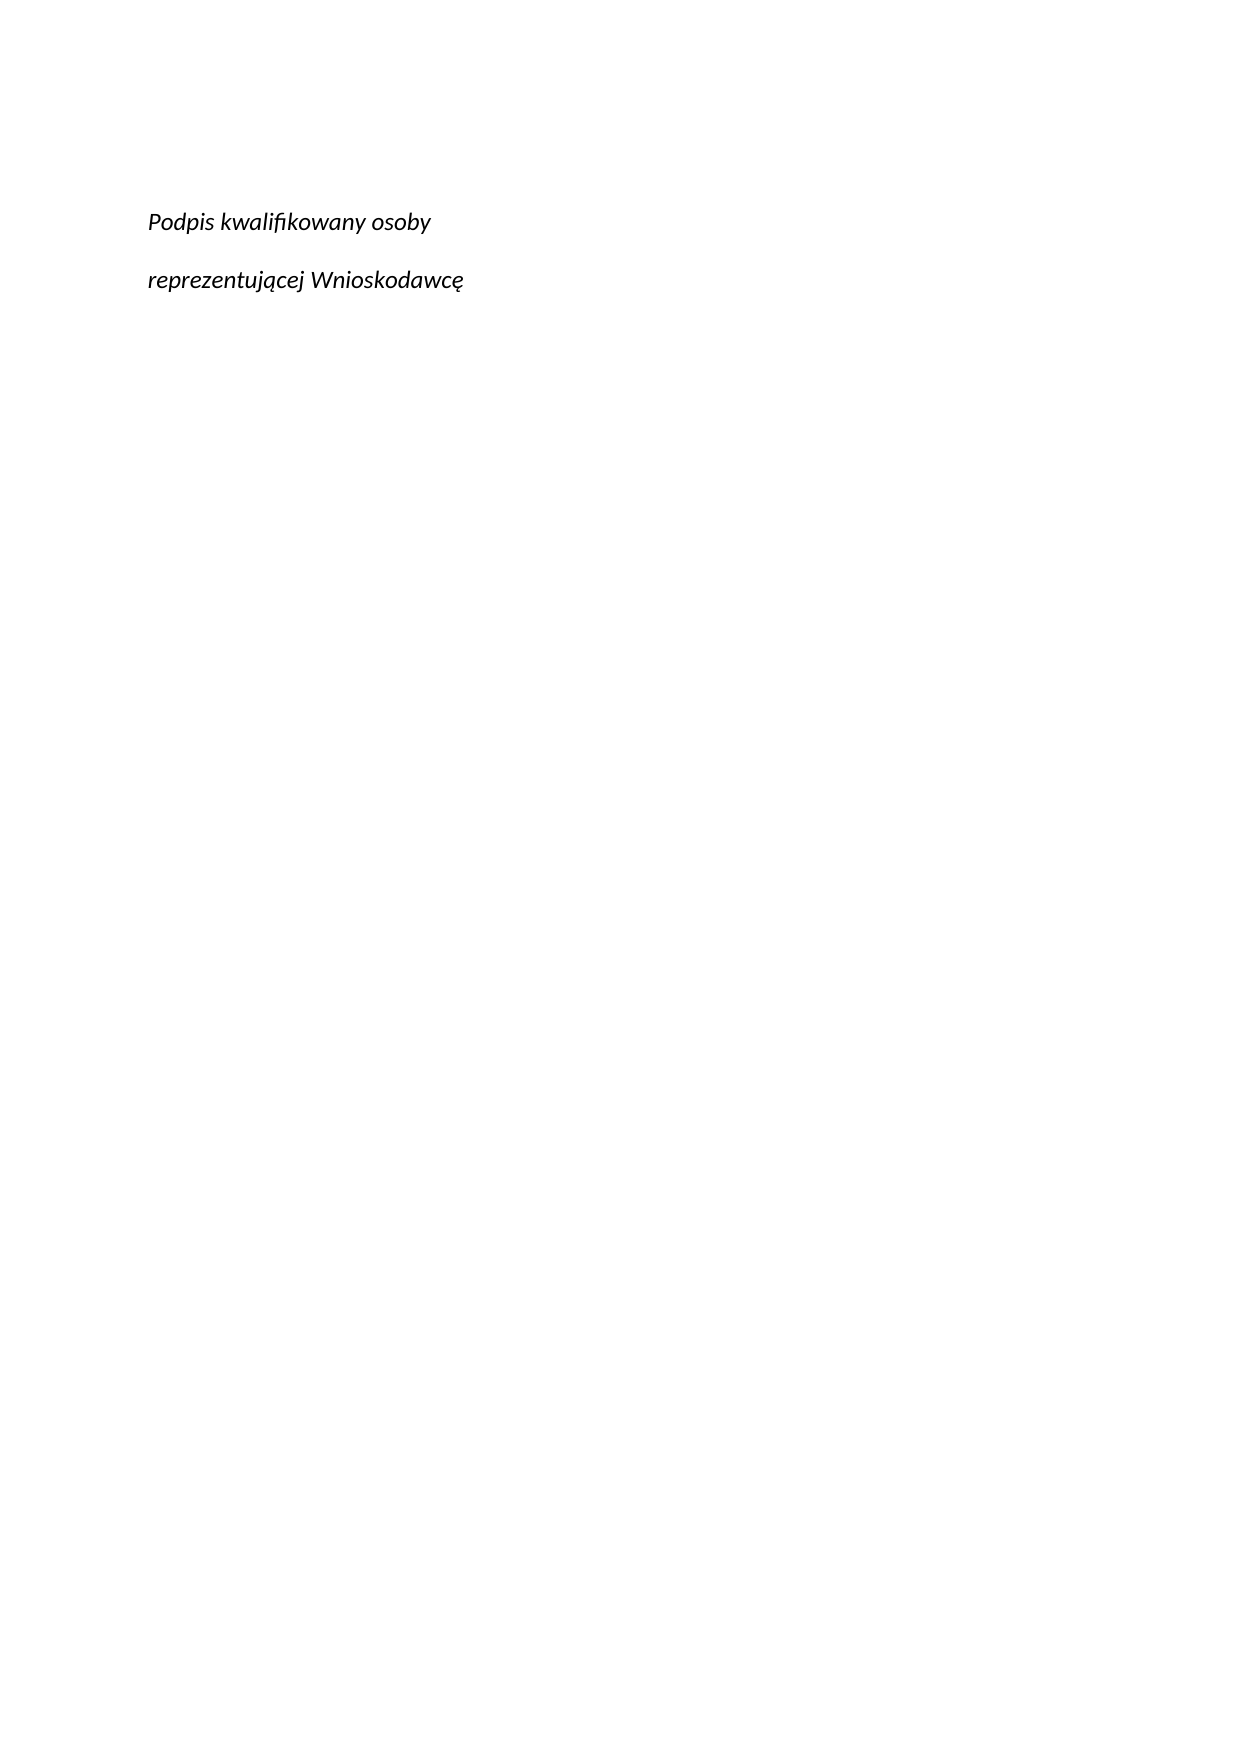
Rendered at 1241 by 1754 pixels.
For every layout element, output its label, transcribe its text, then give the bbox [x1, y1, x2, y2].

text reprezentującej Wnioskodawcę [148, 264, 1092, 295]
text Podpis kwalifikowany osoby [148, 206, 1092, 236]
